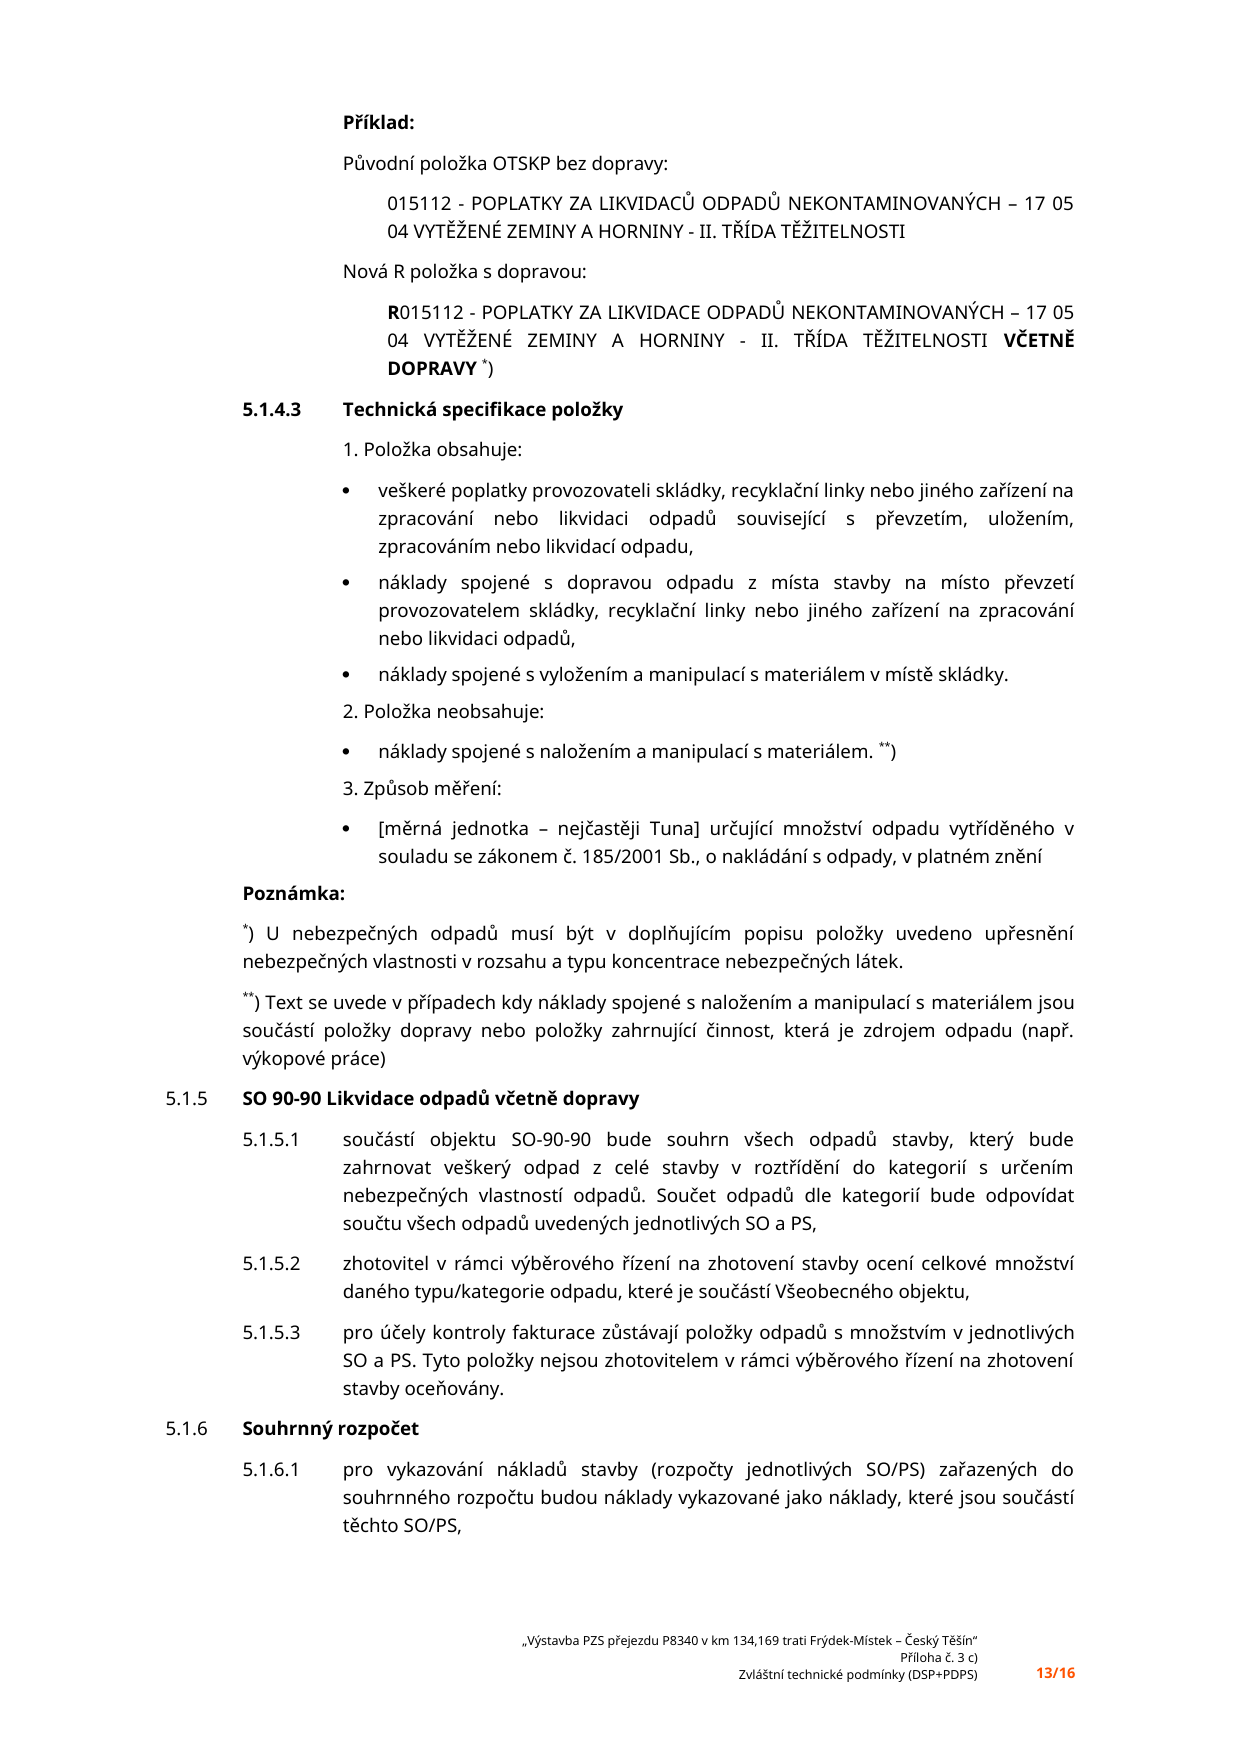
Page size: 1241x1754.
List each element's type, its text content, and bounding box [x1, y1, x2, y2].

text Příklad: [343, 109, 1075, 135]
text 1. Položka obsahuje: [343, 436, 1075, 462]
list SO 90-90 Likvidace odpadů včetně dopravy [165, 1086, 1075, 1111]
list [měrná jednotka – nejčastěji Tuna] určující množství odpadu vytříděného v souladu se zákonem č. 185/2001 Sb., o nakládání s odpady, v platném znění [343, 816, 1075, 869]
text 015112 - POPLATKY ZA LIKVIDACŮ ODPADŮ NEKONTAMINOVANÝCH – 17 05 04 VYTĚŽENÉ ZEMINY A HORNINY - II. TŘÍDA TĚŽITELNOSTI [387, 190, 1075, 244]
list pro účely kontroly fakturace zůstávají položky odpadů s množstvím v jednotlivých SO a PS. Tyto položky nejsou zhotovitelem v rámci výběrového řízení na zhotovení stavby oceňovány. [242, 1319, 1075, 1401]
list pro vykazování nákladů stavby (rozpočty jednotlivých SO/PS) zařazených do souhrnného rozpočtu budou náklady vykazované jako náklady, které jsou součástí těchto SO/PS, [242, 1456, 1075, 1538]
list náklady spojené s dopravou odpadu z místa stavby na místo převzetí provozovatelem skládky, recyklační linky nebo jiného zařízení na zpracování nebo likvidaci odpadů, [343, 569, 1075, 651]
list součástí objektu SO-90-90 bude souhrn všech odpadů stavby, který bude zahrnovat veškerý odpad z celé stavby v roztřídění do kategorií s určením nebezpečných vlastností odpadů. Součet odpadů dle kategorií bude odpovídat součtu všech odpadů uvedených jednotlivých SO a PS, [242, 1126, 1075, 1236]
text Původní položka OTSKP bez dopravy: [343, 150, 1075, 175]
text Nová R položka s dopravou: [343, 259, 1075, 284]
list Technická specifikace položky [242, 396, 1075, 421]
text *) U nebezpečných odpadů musí být v doplňujícím popisu položky uvedeno upřesnění nebezpečných vlastnosti v rozsahu a typu koncentrace nebezpečných látek. [242, 920, 1075, 974]
text R015112 - POPLATKY ZA LIKVIDACE ODPADŮ NEKONTAMINOVANÝCH – 17 05 04 VYTĚŽENÉ ZEMINY A HORNINY - II. TŘÍDA TĚŽITELNOSTI VČETNĚ DOPRAVY *) [387, 299, 1075, 381]
list zhotovitel v rámci výběrového řízení na zhotovení stavby ocení celkové množství daného typu/kategorie odpadu, které je součástí Všeobecného objektu, [242, 1251, 1075, 1304]
list náklady spojené s vyložením a manipulací s materiálem v místě skládky. [343, 662, 1075, 687]
text Poznámka: [242, 880, 1075, 905]
list Souhrnný rozpočet [165, 1416, 1075, 1441]
list veškeré poplatky provozovateli skládky, recyklační linky nebo jiného zařízení na zpracování nebo likvidaci odpadů související s převzetím, uložením, zpracováním nebo likvidací odpadu, [343, 477, 1075, 558]
text 2. Položka neobsahuje: [343, 698, 1075, 724]
text 3. Způsob měření: [343, 775, 1075, 801]
list náklady spojené s naložením a manipulací s materiálem. **) [343, 739, 1075, 764]
text **) Text se uvede v případech kdy náklady spojené s naložením a manipulací s materiálem jsou součástí položky dopravy nebo položky zahrnující činnost, která je zdrojem odpadu (např. výkopové práce) [242, 989, 1075, 1071]
